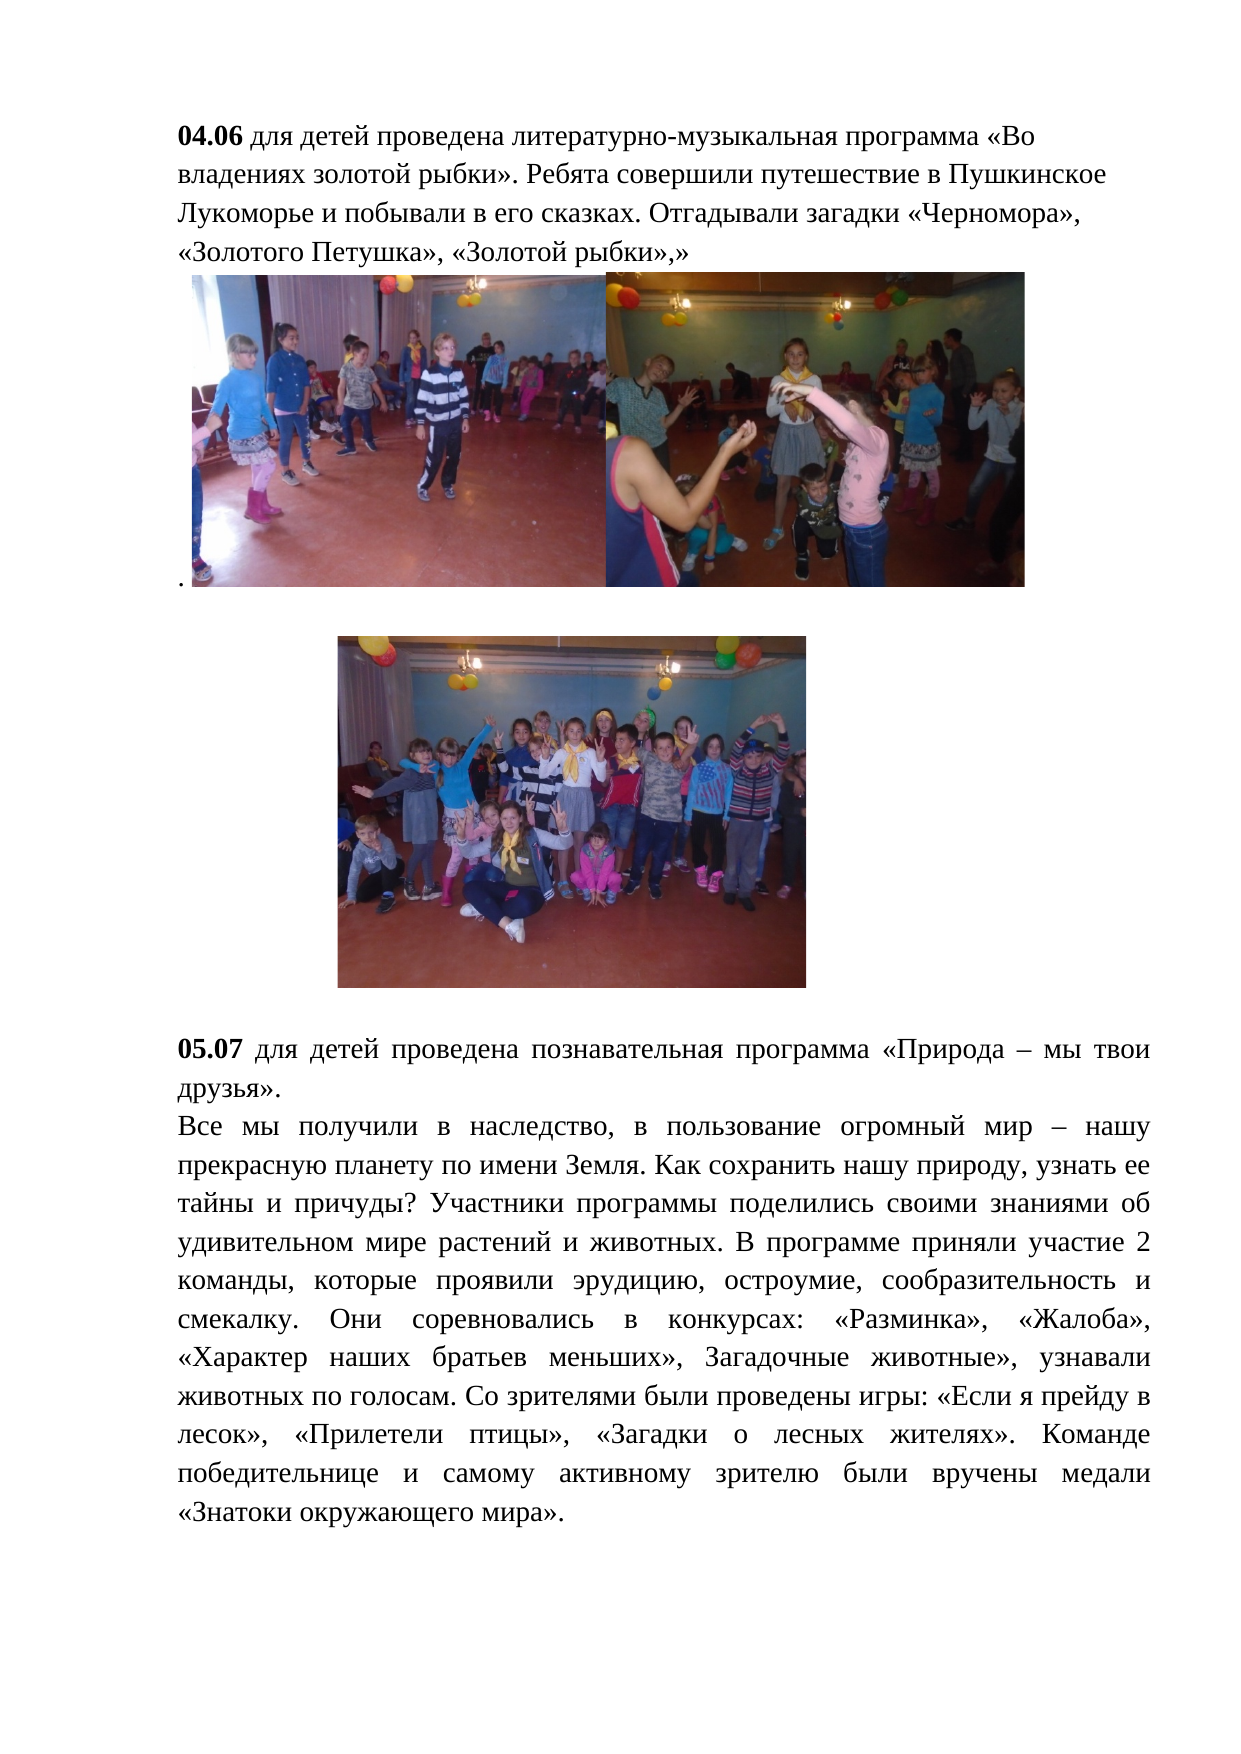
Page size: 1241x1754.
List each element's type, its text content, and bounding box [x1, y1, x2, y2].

text Все мы получили в наследство, в пользование огромный мир – нашу прекрасную планету по имени Земля. Как сохранить нашу природу, узнать ее тайны и причуды? Участники программы поделились своими знаниями об удивительном мире растений и животных. В программе приняли участие 2 команды, которые проявили эрудицию, остроумие, сообразительность и смекалку. Они соревновались в конкурсах: «Разминка», «Жалоба», «Характер наших братьев меньших», Загадочные животные», узнавали животных по голосам. Со зрителями были проведены игры: «Если я прейду в лесок», «Прилетели птицы», «Загадки о лесных жителях». Команде победительнице и самому активному зрителю были вручены медали «Знатоки окружающего мира». [177, 1108, 1152, 1527]
text «Золотого Петушка», «Золотой рыбки»,» [177, 234, 1152, 267]
text 05.07 для детей проведена познавательная программа «Природа – мы твои друзья». [177, 1031, 1152, 1103]
text 04.06 для детей проведена литературно-музыкальная программа «Во владениях золотой рыбки». Ребята совершили путешествие в Пушкинское Лукоморье и побывали в его сказках. Отгадывали загадки «Черномора», [177, 118, 1152, 229]
picture [191, 272, 1025, 587]
picture [337, 636, 807, 988]
